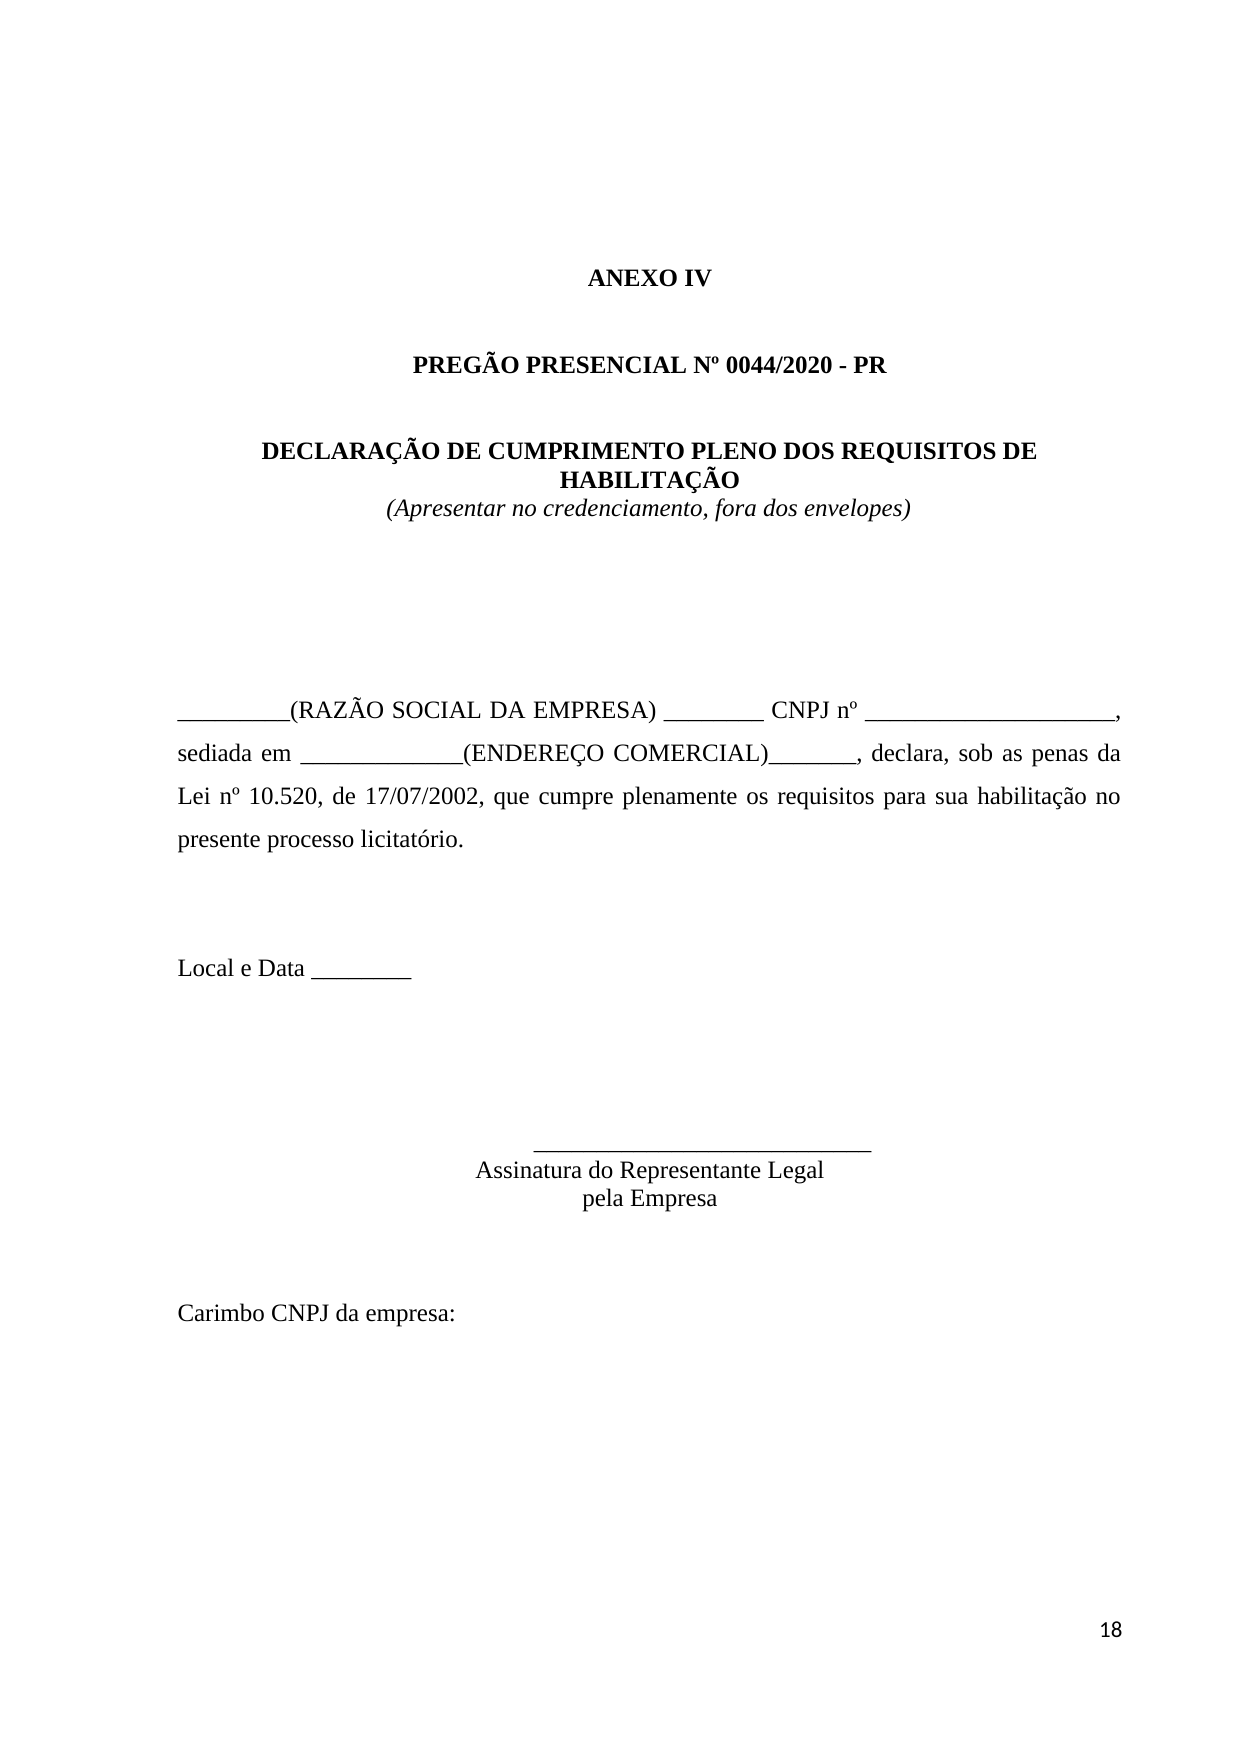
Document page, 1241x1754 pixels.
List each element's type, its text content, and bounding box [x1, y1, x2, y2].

text PREGÃO PRESENCIAL Nº 0044/2020 - PR [177, 350, 1122, 378]
text pela Empresa [177, 1183, 1122, 1212]
text Assinatura do Representante Legal [177, 1155, 1122, 1183]
text DECLARAÇÃO DE CUMPRIMENTO PLENO DOS REQUISITOS DE HABILITAÇÃO [177, 436, 1122, 493]
text Carimbo CNPJ da empresa: [177, 1298, 1122, 1327]
text ANEXO IV [177, 263, 1122, 292]
text ___________________________ [177, 1126, 1122, 1155]
text _________(RAZÃO SOCIAL DA EMPRESA) ________ CNPJ nº ____________________, sediada em _____________(ENDEREÇO COMERCIAL)_______, declara, sob as penas da Lei nº 10.520, de 17/07/2002, que cumpre plenamente os requisitos para sua habilitação no presente processo licitatório. [177, 695, 1122, 853]
text (Apresentar no credenciamento, fora dos envelopes) [177, 493, 1122, 522]
text Local e Data ________ [177, 953, 1122, 982]
